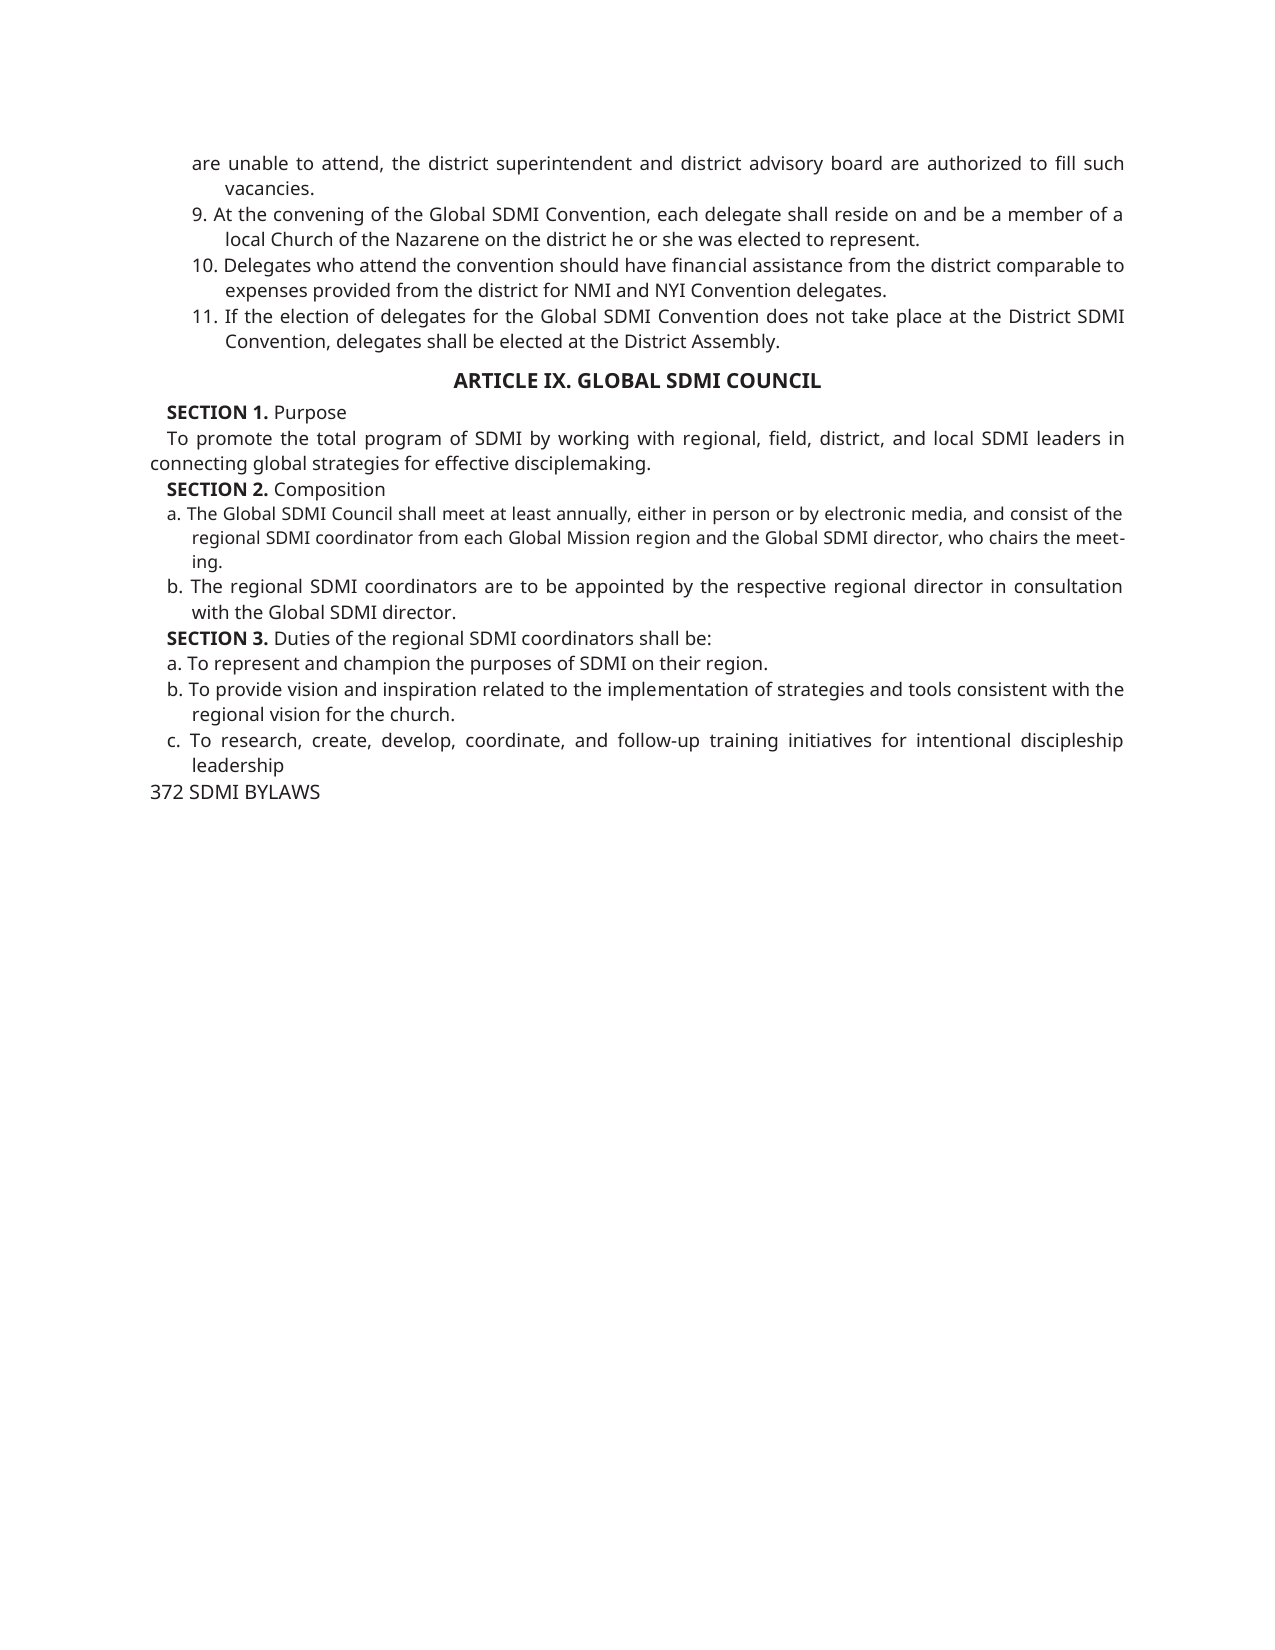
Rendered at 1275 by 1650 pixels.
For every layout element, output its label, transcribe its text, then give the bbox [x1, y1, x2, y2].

text 10. Delegates who attend the convention should have financial assistance from the district comparable to expenses provided from the district for NMI and NYI Convention delegates. [192, 252, 1125, 303]
text b. The regional SDMI coordinators are to be appointed by the respective regional director in consultation with the Global SDMI director. [167, 574, 1125, 625]
text 372 SDMI BYLAWS [150, 778, 1125, 805]
text ARTICLE IX. GLOBAL SDMI COUNCIL [150, 367, 1125, 395]
text To promote the total program of SDMI by working with regional, field, district, and local SDMI leaders in connecting global strategies for effective disciplemaking. [150, 425, 1125, 476]
text SECTION 2. Composition [150, 476, 1125, 501]
text a. The Global SDMI Council shall meet at least annually, either in person or by electronic media, and consist of the regional SDMI coordinator from each Global Mission region and the Global SDMI director, who chairs the meeting. [167, 501, 1125, 574]
text c. To research, create, develop, coordinate, and follow-up training initiatives for intentional discipleship leadership [167, 727, 1125, 778]
text SECTION 3. Duties of the regional SDMI coordinators shall be: [150, 625, 1125, 650]
text a. To represent and champion the purposes of SDMI on their region. [167, 650, 1125, 676]
text are unable to attend, the district superintendent and district advisory board are authorized to fill such vacancies. [192, 150, 1125, 201]
text SECTION 1. Purpose [150, 399, 1125, 425]
text 9. At the convening of the Global SDMI Convention, each delegate shall reside on and be a member of a local Church of the Nazarene on the district he or she was elected to represent. [192, 201, 1125, 252]
text b. To provide vision and inspiration related to the implementation of strategies and tools consistent with the regional vision for the church. [167, 676, 1125, 727]
text 11. If the election of delegates for the Global SDMI Convention does not take place at the District SDMI Convention, delegates shall be elected at the District Assembly. [192, 303, 1125, 354]
